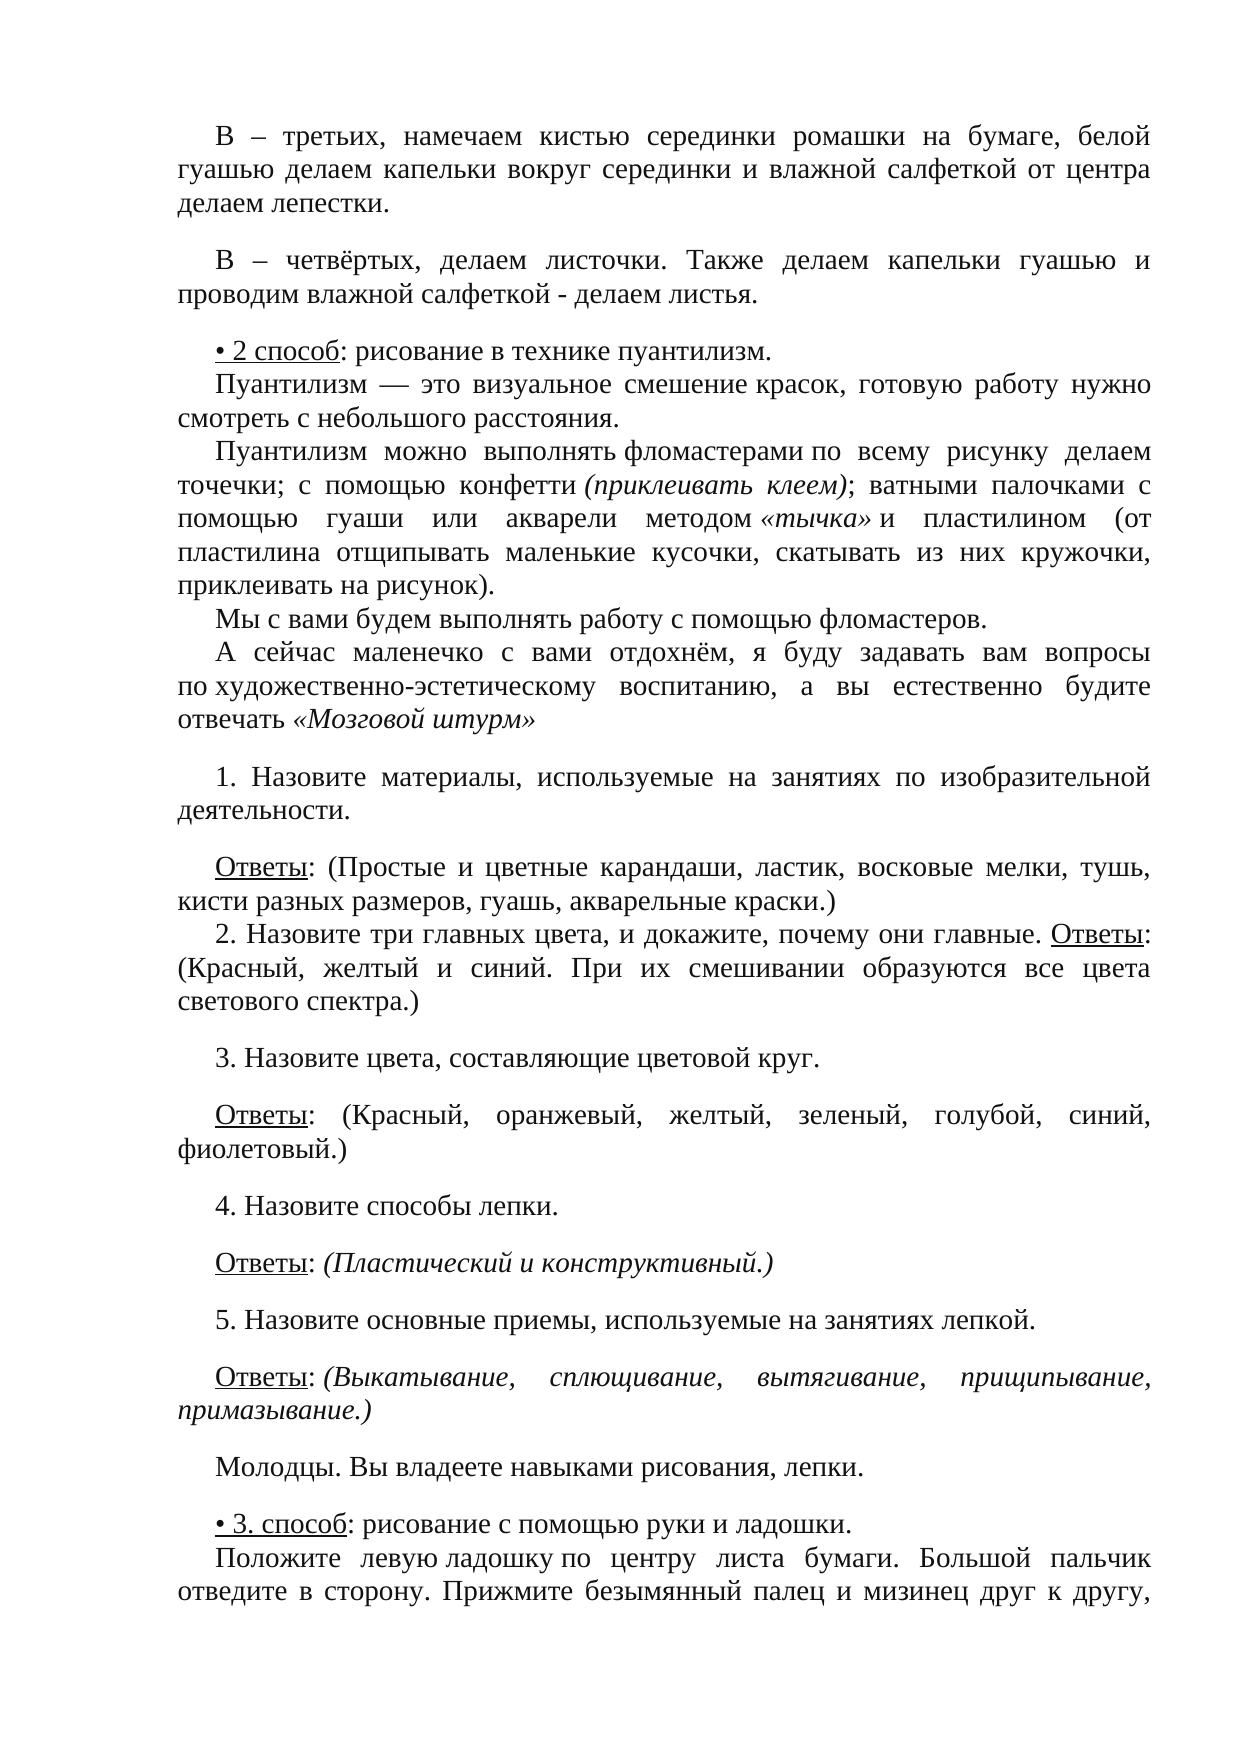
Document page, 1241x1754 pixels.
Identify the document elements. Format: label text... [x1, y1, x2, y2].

text 2. Назовите три главных цвета, и докажите, почему они главные. Ответы: (Красный, желтый и синий. При их смешивании образуются все цвета светового спектра.) [177, 916, 1152, 1017]
text А сейчас маленечко с вами отдохнём, я буду задавать вам вопросы по художественно-эстетическому воспитанию, а вы естественно будите отвечать «Мозговой штурм» [177, 634, 1152, 735]
text Молодцы. Вы владеете навыками рисования, лепки. [177, 1449, 1152, 1483]
text Пуантилизм — это визуальное смешение красок, готовую работу нужно смотреть с небольшого расстояния. [177, 366, 1152, 433]
text • 3. способ: рисование с помощью руки и ладошки. [177, 1506, 1152, 1540]
text В – третьих, намечаем кистью серединки ромашки на бумаге, белой гуашью делаем капельки вокруг серединки и влажной салфеткой от центра делаем лепестки. [177, 118, 1152, 219]
text Мы с вами будем выполнять работу с помощью фломастеров. [177, 601, 1152, 634]
text Ответы: (Простые и цветные карандаши, ластик, восковые мелки, тушь, кисти разных размеров, гуашь, акварельные краски.) [177, 849, 1152, 916]
text 4. Назовите способы лепки. [177, 1188, 1152, 1221]
text • 2 способ: рисование в технике пуантилизм. [177, 333, 1152, 366]
text 1. Назовите материалы, используемые на занятиях по изобразительной деятельности. [177, 759, 1152, 826]
text Ответы: (Выкатывание, сплющивание, вытягивание, прищипывание, примазывание.) [177, 1359, 1152, 1426]
text 5. Назовите основные приемы, используемые на занятиях лепкой. [177, 1302, 1152, 1335]
text Пуантилизм можно выполнять фломастерами по всему рисунку делаем точечки; с помощью конфетти (приклеивать клеем); ватными палочками с помощью гуаши или акварели методом «тычка» и пластилином (от пластилина отщипывать маленькие кусочки, скатывать из них кружочки, приклеивать на рисунок). [177, 433, 1152, 601]
text В – четвёртых, делаем листочки. Также делаем капельки гуашью и проводим влажной салфеткой - делаем листья. [177, 242, 1152, 309]
text Ответы: (Красный, оранжевый, желтый, зеленый, голубой, синий, фиолетовый.) [177, 1097, 1152, 1164]
text Ответы: (Пластический и конструктивный.) [177, 1245, 1152, 1278]
text 3. Назовите цвета, составляющие цветовой круг. [177, 1040, 1152, 1074]
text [177, 1540, 1152, 1607]
